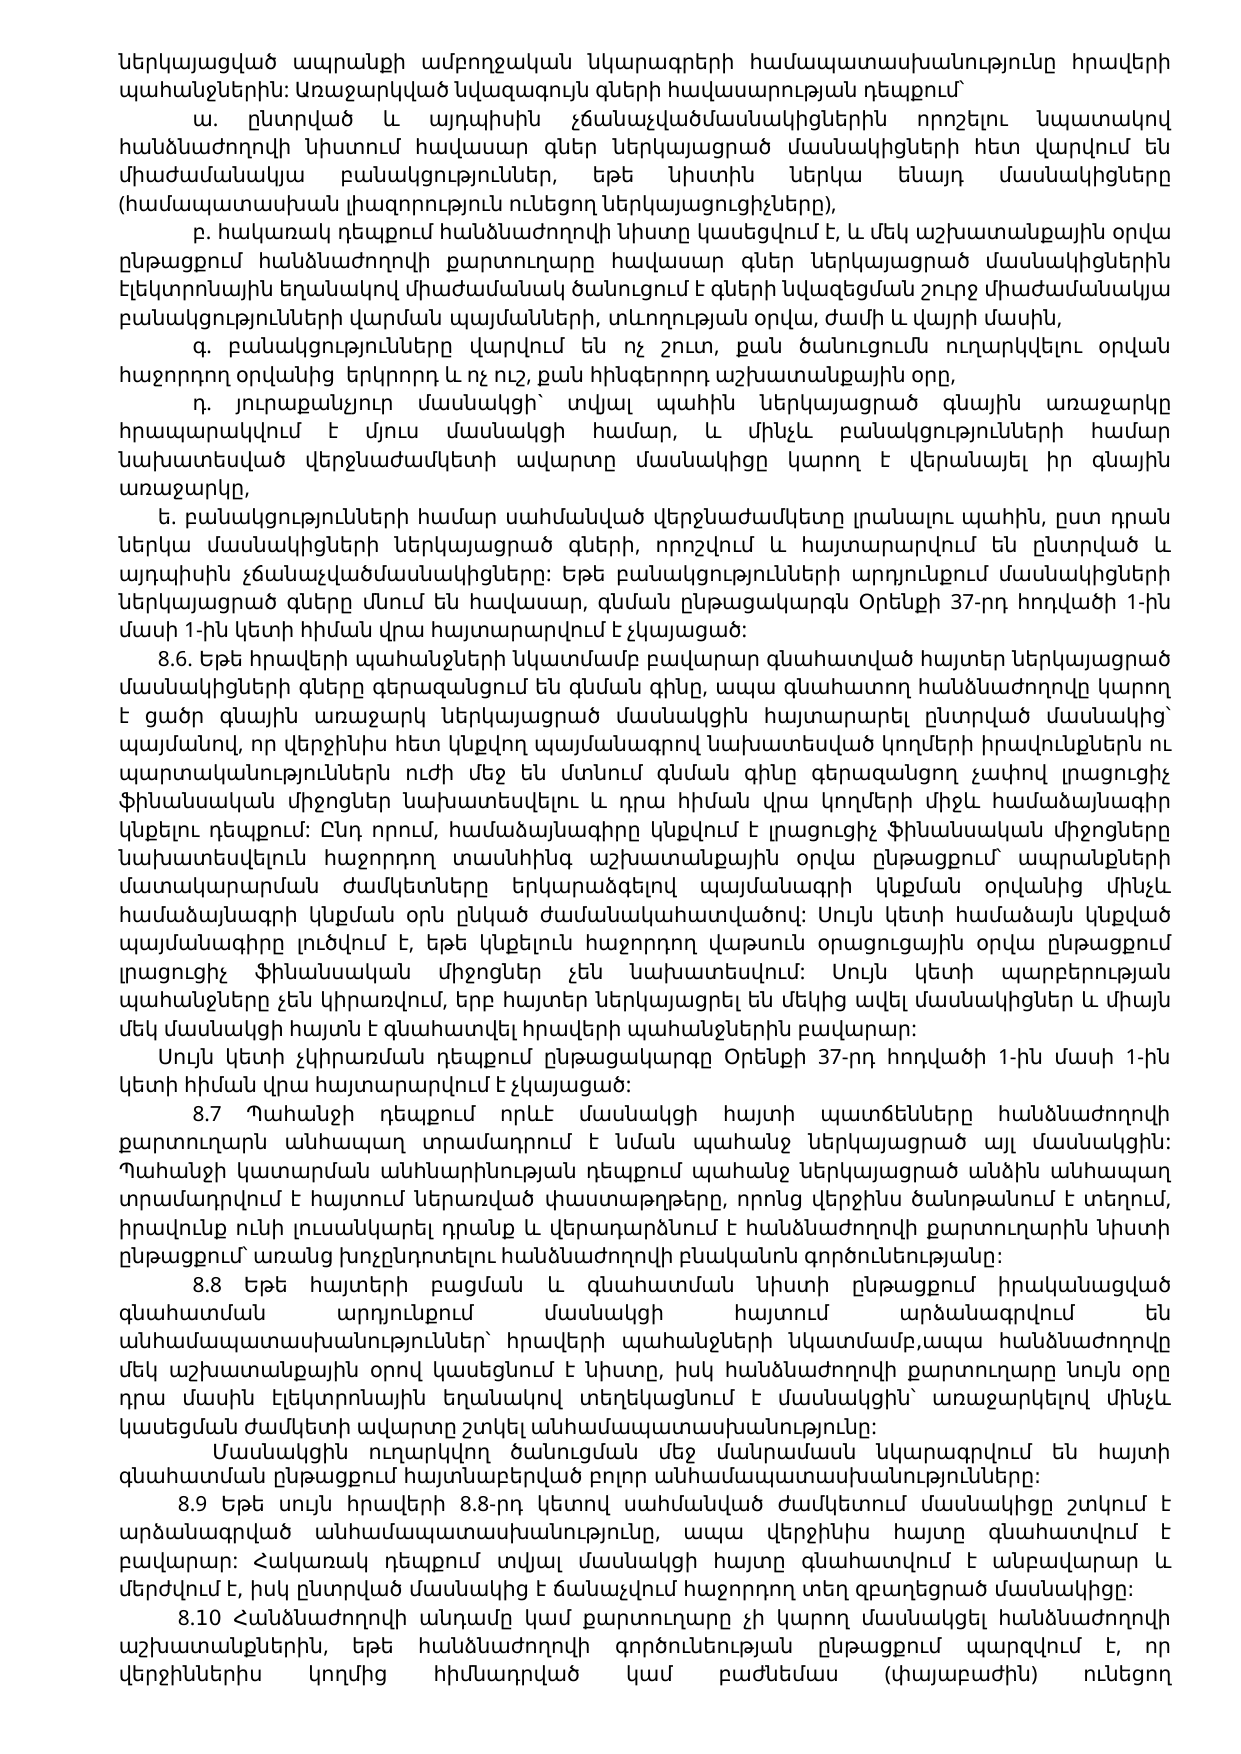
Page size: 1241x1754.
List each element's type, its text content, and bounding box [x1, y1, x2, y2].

text Սույն կետի չկիրառման դեպքում ընթացակարգը Օրենքի 37-րդ հոդվածի 1-ին մասի 1-ին կետի հիման վրա հայտարարվում է չկայացած: [118, 1042, 1171, 1099]
text դ. յուրաքանչյուր մասնակցի` տվյալ պահին ներկայացրած գնային առաջարկը հրապարակվում է մյուս մասնակցի համար, և մինչև բանակցությունների համար նախատեսված վերջնաժամկետի ավարտը մասնակիցը կարող է վերանայել իր գնային առաջարկը, [118, 388, 1171, 502]
text գ. բանակցությունները վարվում են ոչ շուտ, քան ծանուցումն ուղարկվելու օրվան հաջորդող օրվանից երկրորդ և ոչ ուշ, քան հինգերորդ աշխատանքային օրը, [118, 331, 1171, 388]
text 8.9 Եթե սույն հրավերի 8.8-րդ կետով սահմանված ժամկետում մասնակիցը շտկում է արձանագրված անհամապատասխանությունը, ապա վերջինիս հայտը գնահատվում է բավարար: Հակառակ դեպքում տվյալ մասնակցի հայտը գնահատվում է անբավարար և մերժվում է, իսկ ընտրված մասնակից է ճանաչվում հաջորդող տեղ զբաղեցրած մասնակիցը: [118, 1489, 1171, 1603]
text 8.8 Եթե հայտերի բացման և գնահատման նիստի ընթացքում իրականացված գնահատման արդյունքում մասնակցի հայտում արձանագրվում են անհամապատասխանություններ՝ հրավերի պահանջների նկատմամբ,ապա հանձնաժողովը մեկ աշխատանքային օրով կասեցնում է նիստը, իսկ հանձնաժողովի քարտուղարը նույն օրը դրա մասին էլեկտրոնային եղանակով տեղեկացնում է մասնակցին՝ առաջարկելով մինչև կասեցման ժամկետի ավարտը շտկել անհամապատասխանությունը: [118, 1270, 1171, 1440]
text Մասնակցին ուղարկվող ծանուցման մեջ մանրամասն նկարագրվում են հայտի գնահատման ընթացքում հայտնաբերված բոլոր անհամապատասխանությունները: [118, 1440, 1171, 1489]
text ե. բանակցությունների համար սահմանված վերջնաժամկետը լրանալու պահին, ըստ դրան ներկա մասնակիցների ներկայացրած գների, որոշվում և հայտարարվում են ընտրված և այդպիսին չճանաչվածմասնակիցները: Եթե բանակցությունների արդյունքում մասնակիցների ներկայացրած գները մնում են հավասար, գնման ընթացակարգն Օրենքի 37-րդ հոդվածի 1-ին մասի 1-ին կետի հիման վրա հայտարարվում է չկայացած: [118, 502, 1171, 644]
text 8.7 Պահանջի դեպքում որևէ մասնակցի հայտի պատճենները հանձնաժողովի քարտուղարն անհապաղ տրամադրում է նման պահանջ ներկայացրած այլ մասնակցին: Պահանջի կատարման անհնարինության դեպքում պահանջ ներկայացրած անձին անհապաղ տրամադրվում է հայտում ներառված փաստաթղթերը, որոնց վերջինս ծանոթանում է տեղում, իրավունք ունի լուսանկարել դրանք և վերադարձնում է հանձնաժողովի քարտուղարին նիստի ընթացքում՝ առանց խոչընդոտելու հանձնաժողովի բնականոն գործունեությանը: [118, 1099, 1171, 1270]
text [118, 47, 1171, 104]
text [118, 1603, 1171, 1688]
text 8.6. Եթե հրավերի պահանջների նկատմամբ բավարար գնահատված հայտեր ներկայացրած մասնակիցների գները գերազանցում են գնման գինը, ապա գնահատող հանձնաժողովը կարող է ցածր գնային առաջարկ ներկայացրած մասնակցին հայտարարել ընտրված մասնակից՝ պայմանով, որ վերջինիս հետ կնքվող պայմանագրով նախատեսված կողմերի իրավունքներն ու պարտականություններն ուժի մեջ են մտնում գնման գինը գերազանցող չափով լրացուցիչ ֆինանսական միջոցներ նախատեսվելու և դրա հիման վրա կողմերի միջև համաձայնագիր կնքելու դեպքում: Ընդ որում, համաձայնագիրը կնքվում է լրացուցիչ ֆինանսական միջոցները նախատեսվելուն հաջորդող տասնհինգ աշխատանքային օրվա ընթացքում՝ ապրանքների մատակարարման ժամկետները երկարաձգելով պայմանագրի կնքման օրվանից մինչև համաձայնագրի կնքման օրն ընկած ժամանակահատվածով: Սույն կետի համաձայն կնքված պայմանագիրը լուծվում է, եթե կնքելուն հաջորդող վաթսուն օրացուցային օրվա ընթացքում լրացուցիչ ֆինանսական միջոցներ չեն նախատեսվում: Սույն կետի պարբերության պահանջները չեն կիրառվում, երբ հայտեր ներկայացրել են մեկից ավել մասնակիցներ և միայն մեկ մասնակցի հայտն է գնահատվել հրավերի պահանջներին բավարար: [118, 644, 1171, 1042]
text բ. հակառակ դեպքում հանձնաժողովի նիստը կասեցվում է, և մեկ աշխատանքային օրվա ընթացքում հանձնաժողովի քարտուղարը հավասար գներ ներկայացրած մասնակիցներին էլեկտրոնային եղանակով միաժամանակ ծանուցում է գների նվազեցման շուրջ միաժամանակյա բանակցությունների վարման պայմանների, տևողության օրվա, ժամի և վայրի մասին, [118, 217, 1171, 331]
text ա. ընտրված և այդպիսին չճանաչվածմասնակիցներին որոշելու նպատակով հանձնաժողովի նիստում հավասար գներ ներկայացրած մասնակիցների հետ վարվում են միաժամանակյա բանակցություններ, եթե նիստին ներկա ենայդ մասնակիցները (համապատասխան լիազորություն ունեցող ներկայացուցիչները), [118, 104, 1171, 217]
